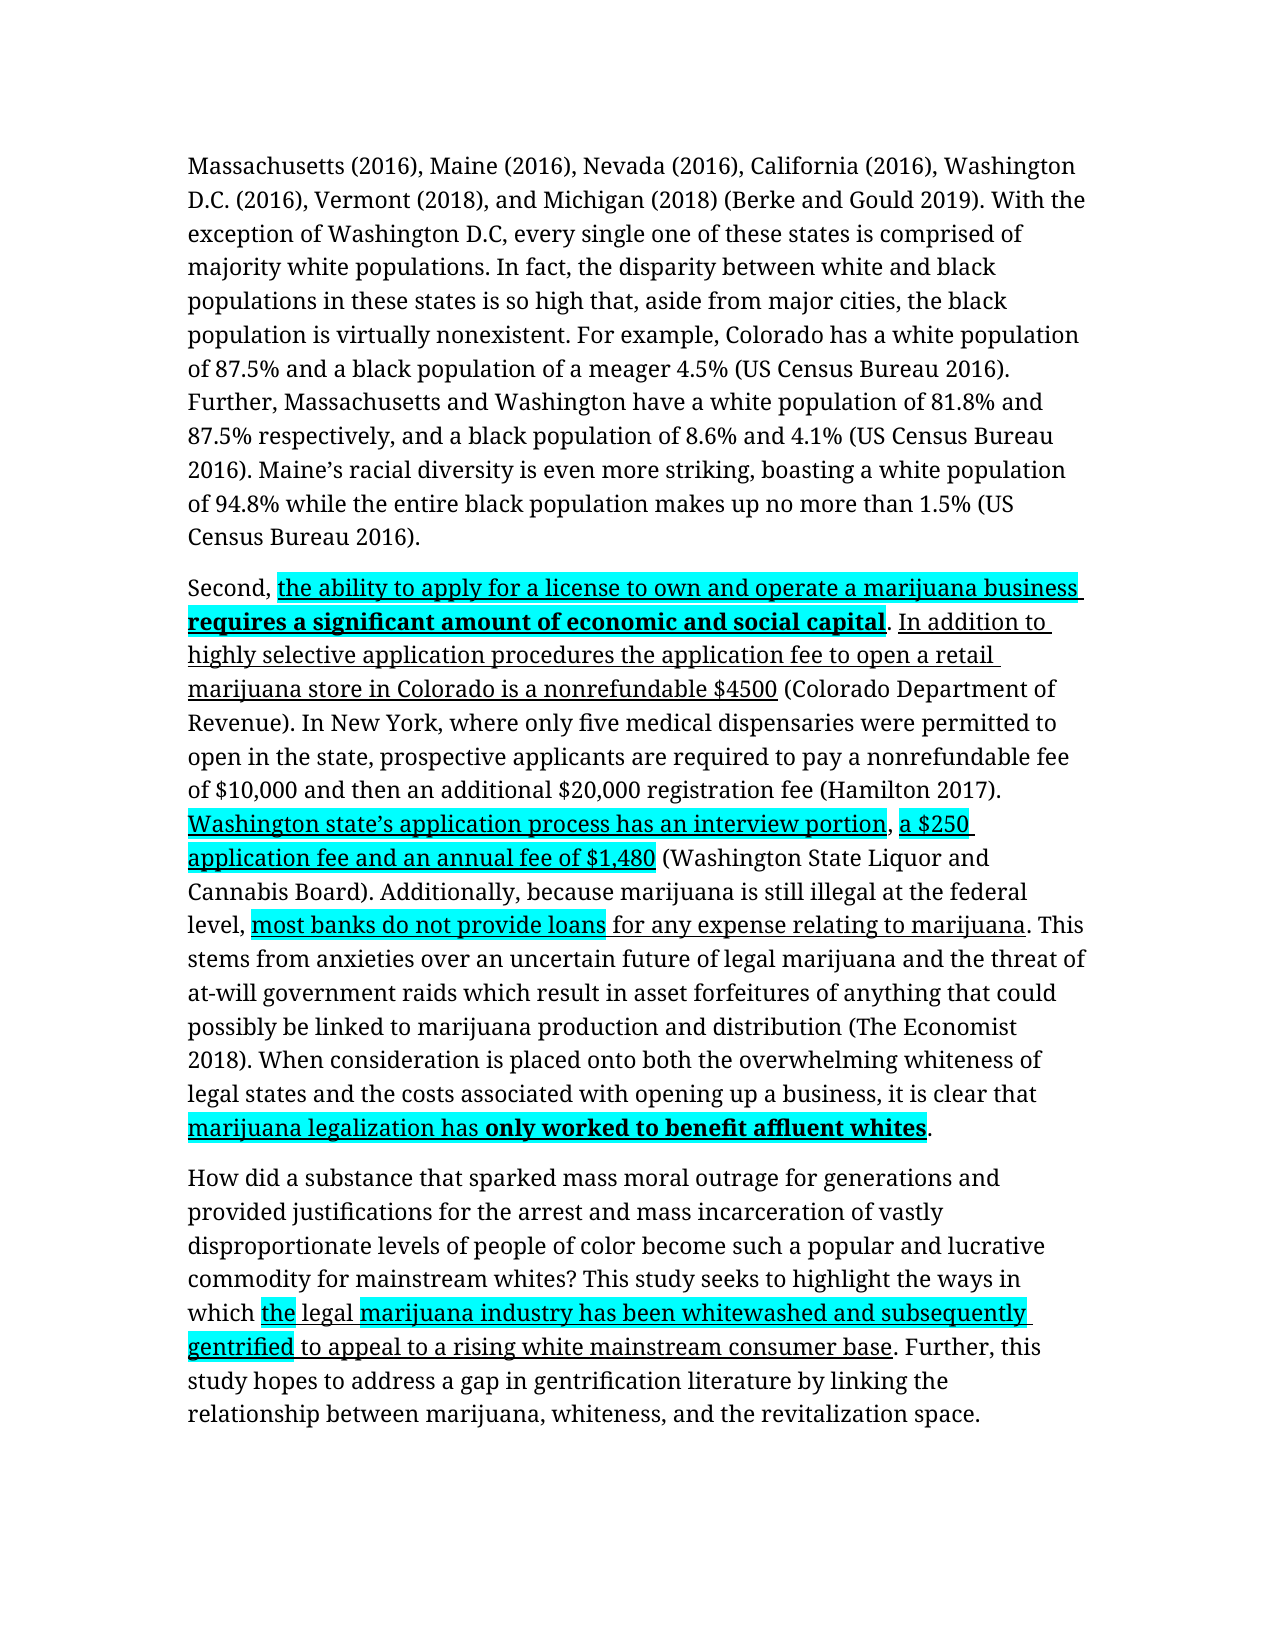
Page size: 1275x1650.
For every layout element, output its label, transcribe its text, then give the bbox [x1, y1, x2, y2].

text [187, 150, 1087, 552]
text How did a substance that sparked mass moral outrage for generations and provided justifications for the arrest and mass incarceration of vastly disproportionate levels of people of color become such a popular and lucrative commodity for mainstream whites? This study seeks to highlight the ways in which the legal marijuana industry has been whitewashed and subsequently gentrified to appeal to a rising white mainstream consumer base. Further, this study hopes to address a gap in gentrification literature by linking the relationship between marijuana, whiteness, and the revitalization space. [187, 1162, 1087, 1429]
text Second, the ability to apply for a license to own and operate a marijuana business requires a significant amount of economic and social capital. In addition to highly selective application procedures the application fee to open a retail marijuana store in Colorado is a nonrefundable $4500 (Colorado Department of Revenue). In New York, where only five medical dispensaries were permitted to open in the state, prospective applicants are required to pay a nonrefundable fee of $10,000 and then an additional $20,000 registration fee (Hamilton 2017). Washington state’s application process has an interview portion, a $250 application fee and an annual fee of $1,480 (Washington State Liquor and Cannabis Board). Additionally, because marijuana is still illegal at the federal level, most banks do not provide loans for any expense relating to marijuana. This stems from anxieties over an uncertain future of legal marijuana and the threat of at-will government raids which result in asset forfeitures of anything that could possibly be linked to marijuana production and distribution (The Economist 2018). When consideration is placed onto both the overwhelming whiteness of legal states and the costs associated with opening up a business, it is clear that marijuana legalization has only worked to benefit affluent whites. [187, 572, 1087, 1143]
